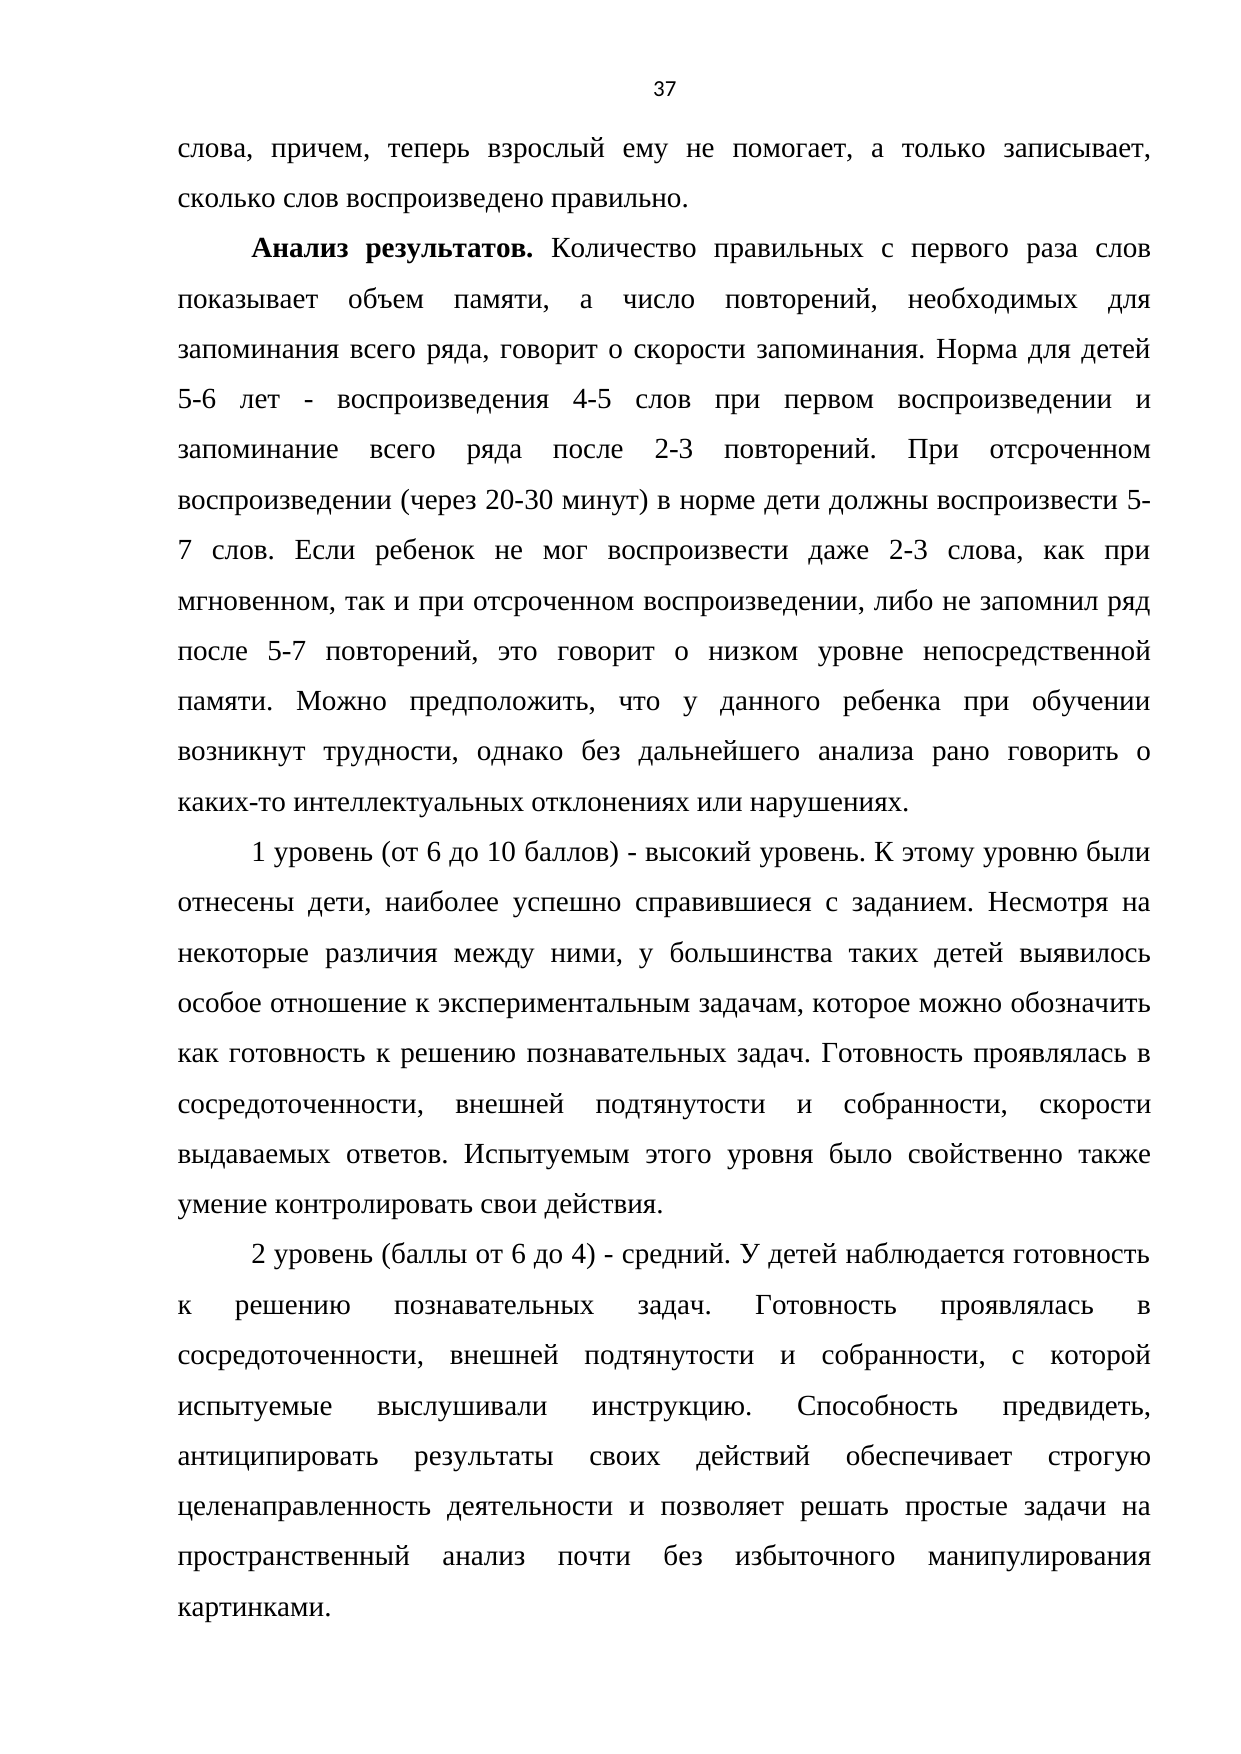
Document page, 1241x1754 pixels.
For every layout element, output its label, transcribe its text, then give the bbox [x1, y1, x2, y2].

text 1 уровень (от 6 до 10 баллов) - высокий уровень. К этому уровню были отнесены дети, наиболее успешно справившиеся с заданием. Несмотря на некоторые различия между ними, у большинства таких детей выявилось особое отношение к экспериментальным задачам, которое можно обозначить как готовность к решению познавательных задач. Готовность проявлялась в сосредоточенности, внешней подтянутости и собранности, скорости выдаваемых ответов. Испытуемым этого уровня было свойственно также умение контролировать свои действия. [177, 834, 1152, 1220]
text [177, 130, 1152, 214]
text 2 уровень (баллы от 6 до 4) - средний. У детей наблюдается готовность к решению познавательных задач. Готовность проявлялась в сосредоточенности, внешней подтянутости и собранности, с которой испытуемые выслушивали инструкцию. Способность предвидеть, антиципировать результаты своих действий обеспечивает строгую целенаправленность деятельности и позволяет решать простые задачи на пространственный анализ почти без избыточного манипулирования картинками. [177, 1237, 1152, 1622]
text Анализ результатов. Количество правильных с первого раза слов показывает объем памяти, а число повторений, необходимых для запоминания всего ряда, говорит о скорости запоминания. Норма для детей 5-6 лет - воспроизведения 4-5 слов при первом воспроизведении и запоминание всего ряда после 2-3 повторений. При отсроченном воспроизведении (через 20-30 минут) в норме дети должны воспроизвести 5-7 слов. Если ребенок не мог воспроизвести даже 2-3 слова, как при мгновенном, так и при отсроченном воспроизведении, либо не запомнил ряд после 5-7 повторений, это говорит о низком уровне непосредственной памяти. Можно предположить, что у данного ребенка при обучении возникнут трудности, однако без дальнейшего анализа рано говорить о каких-то интеллектуальных отклонениях или нарушениях. [177, 230, 1152, 817]
